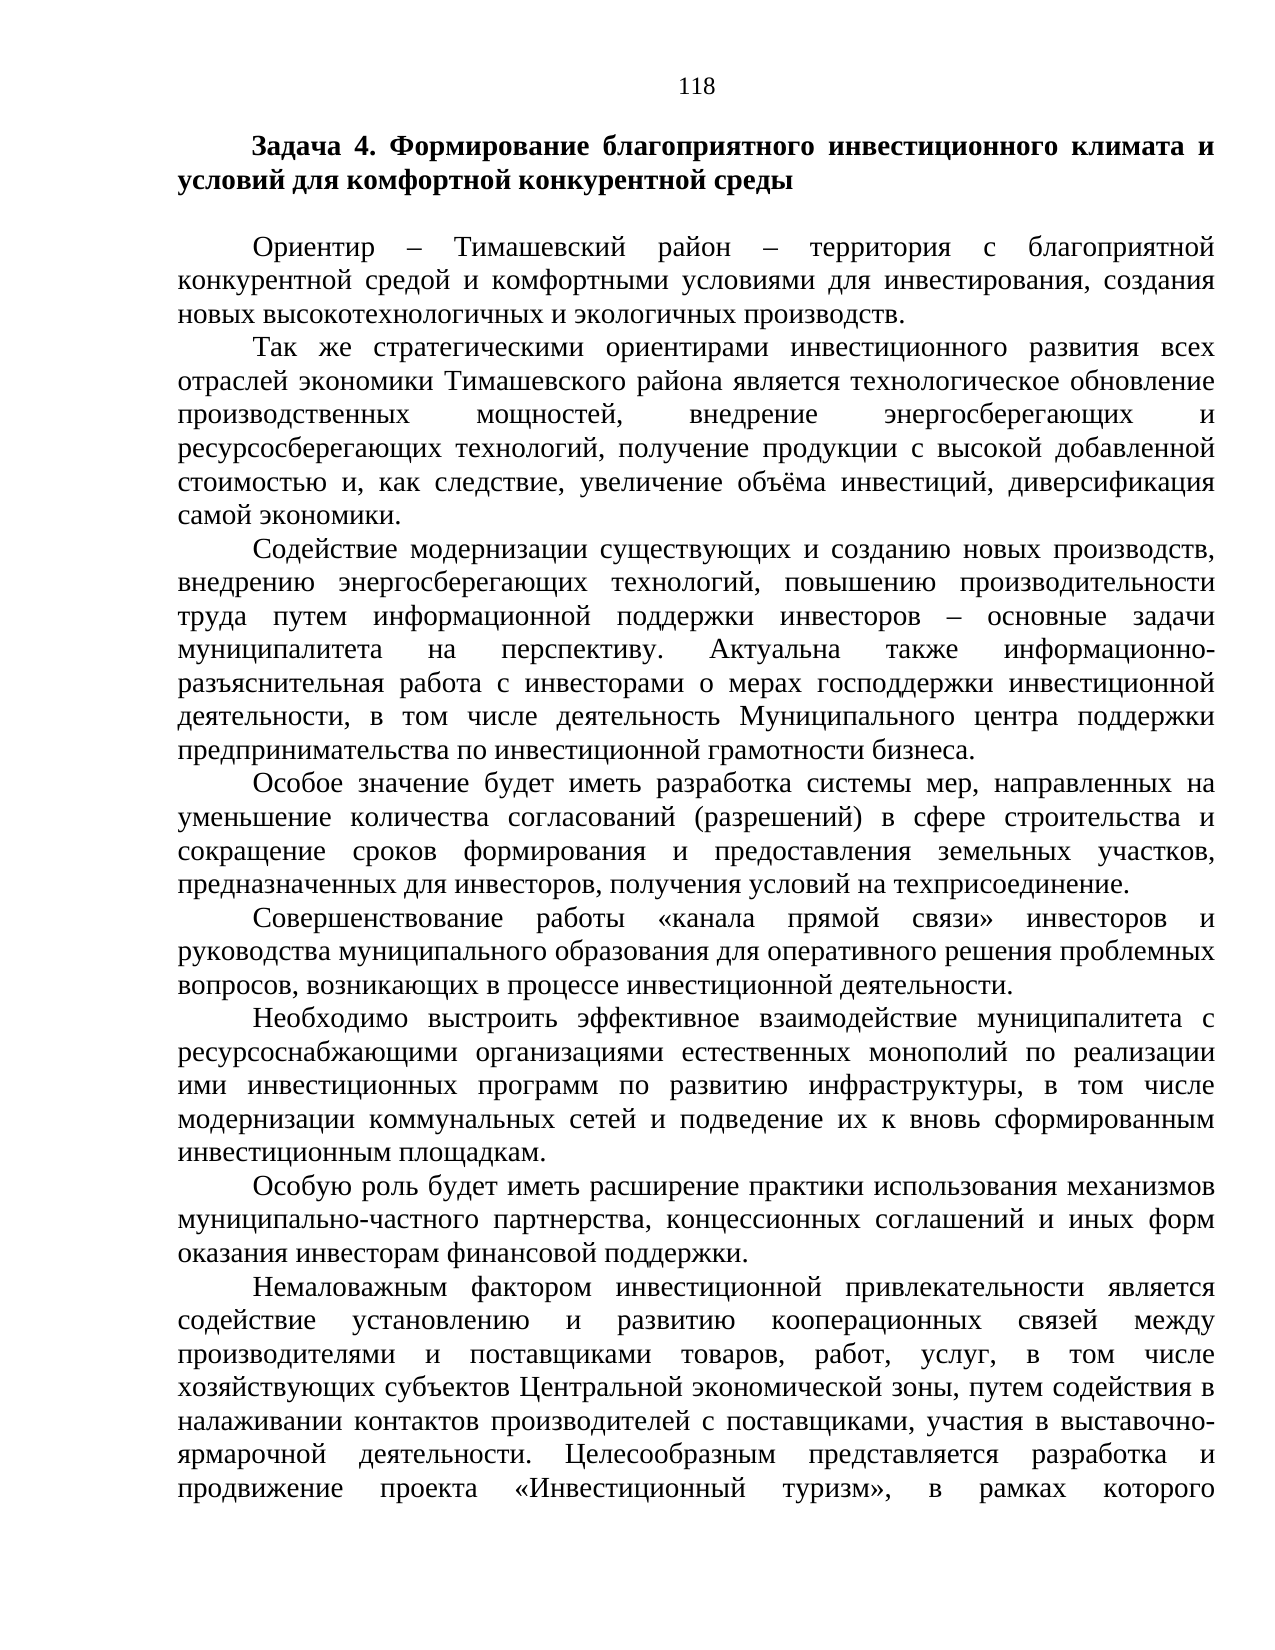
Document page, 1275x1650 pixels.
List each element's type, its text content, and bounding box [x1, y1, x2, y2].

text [177, 1269, 1216, 1503]
text Особое значение будет иметь разработка системы мер, направленных на уменьшение количества согласований (разрешений) в сфере строительства и сокращение сроков формирования и предоставления земельных участков, предназначенных для инвесторов, получения условий на техприсоединение. [177, 766, 1216, 900]
text Ориентир – Тимашевский район – территория с благоприятной конкурентной средой и комфортными условиями для инвестирования, создания новых высокотехнологичных и экологичных производств. [177, 229, 1216, 329]
text Необходимо выстроить эффективное взаимодействие муниципалитета с ресурсоснабжающими организациями естественных монополий по реализации ими инвестиционных программ по развитию инфраструктуры, в том числе модернизации коммунальных сетей и подведение их к вновь сформированным инвестиционным площадкам. [177, 1000, 1216, 1168]
text Особую роль будет иметь расширение практики использования механизмов муниципально-частного партнерства, концессионных соглашений и иных форм оказания инвесторам финансовой поддержки. [177, 1168, 1216, 1269]
text Содействие модернизации существующих и созданию новых производств, внедрению энергосберегающих технологий, повышению производительности труда путем информационной поддержки инвесторов – основные задачи муниципалитета на перспективу. Актуальна также информационно-разъяснительная работа с инвесторами о мерах господдержки инвестиционной деятельности, в том числе деятельность Муниципального центра поддержки предпринимательства по инвестиционной грамотности бизнеса. [177, 531, 1216, 766]
text Совершенствование работы «канала прямой связи» инвесторов и руководства муниципального образования для оперативного решения проблемных вопросов, возникающих в процессе инвестиционной деятельности. [177, 900, 1216, 1000]
text Задача 4. Формирование благоприятного инвестиционного климата и условий для комфортной конкурентной среды [177, 128, 1216, 195]
text Так же стратегическими ориентирами инвестиционного развития всех отраслей экономики Тимашевского района является технологическое обновление производственных мощностей, внедрение энергосберегающих и ресурсосберегающих технологий, получение продукции с высокой добавленной стоимостью и, как следствие, увеличение объёма инвестиций, диверсификация самой экономики. [177, 329, 1216, 531]
